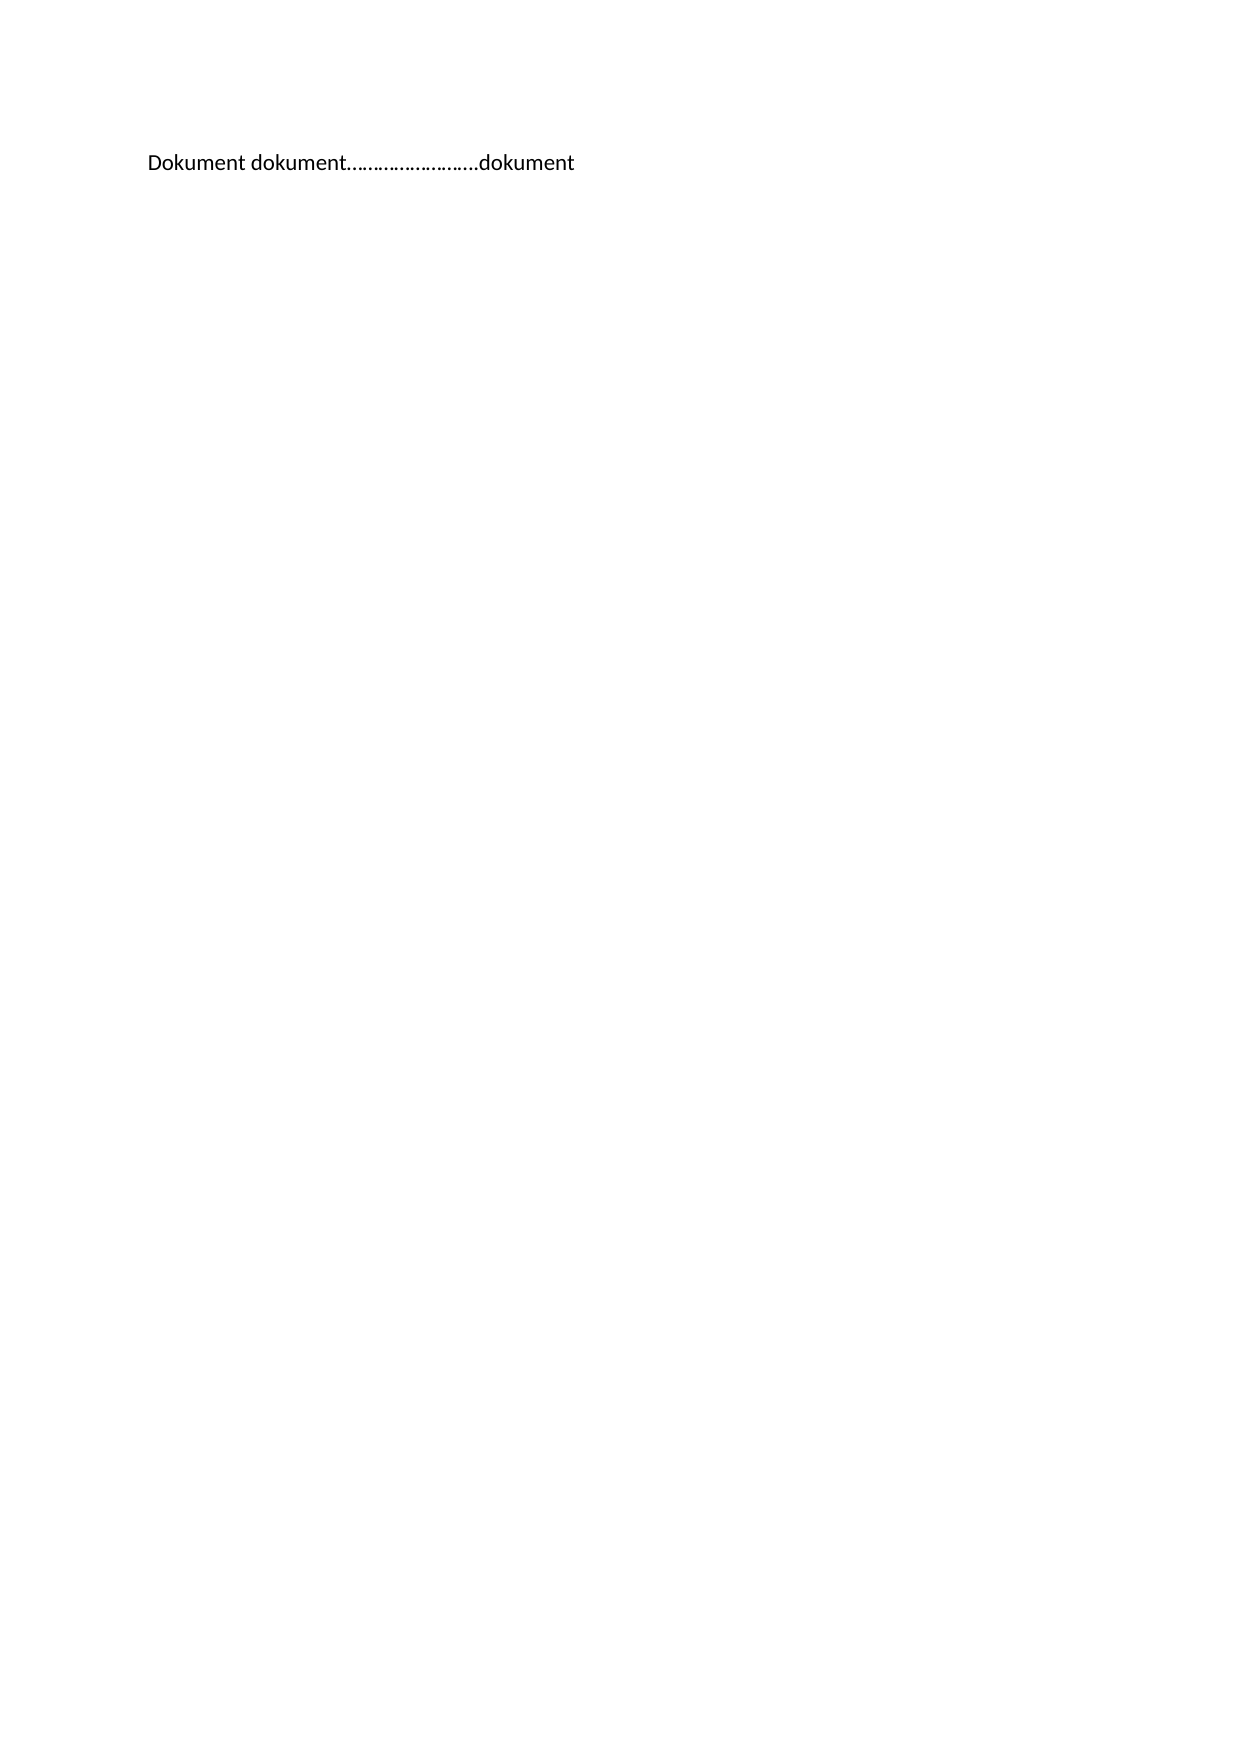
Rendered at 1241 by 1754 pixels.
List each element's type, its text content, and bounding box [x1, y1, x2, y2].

text Dokument dokument…………………….dokument [148, 148, 1093, 176]
